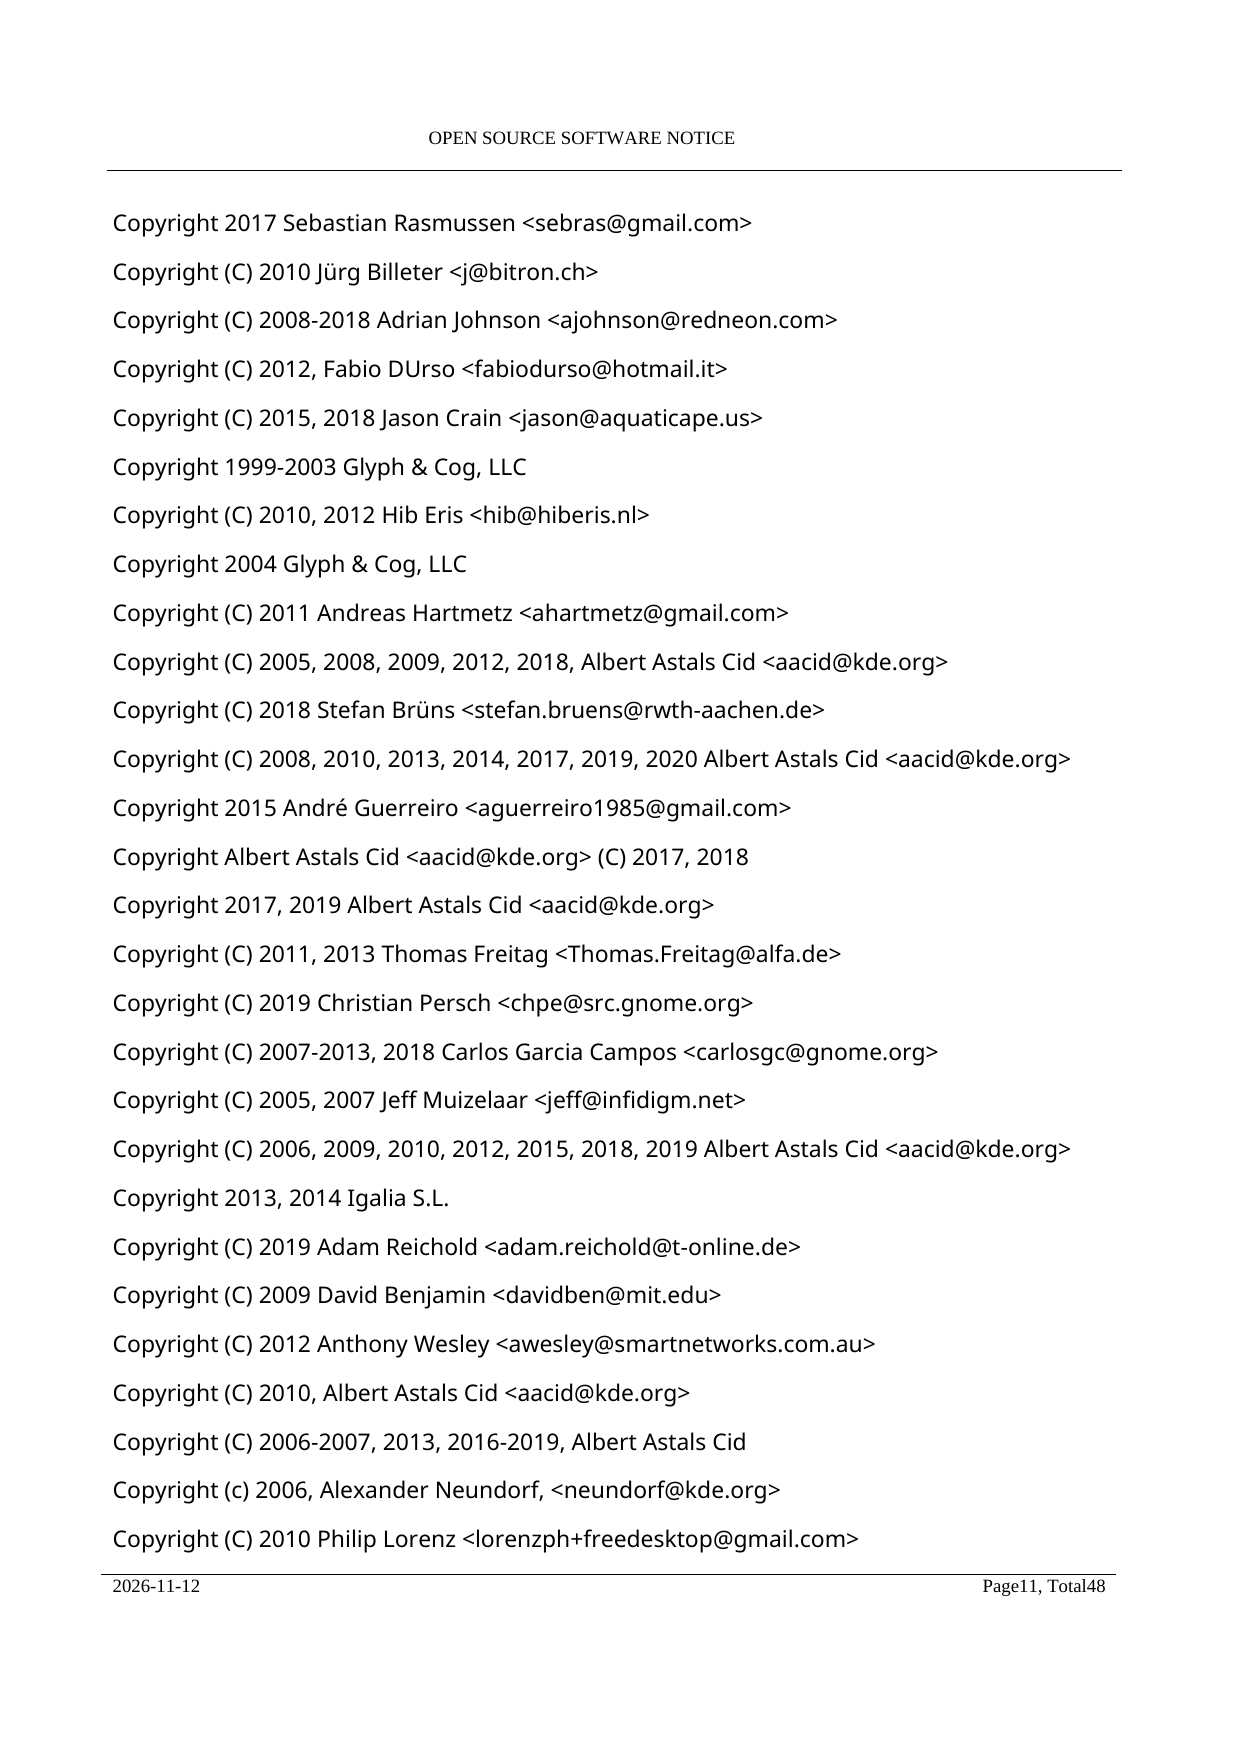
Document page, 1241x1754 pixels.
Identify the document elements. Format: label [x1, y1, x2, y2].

text [112, 206, 1128, 1555]
